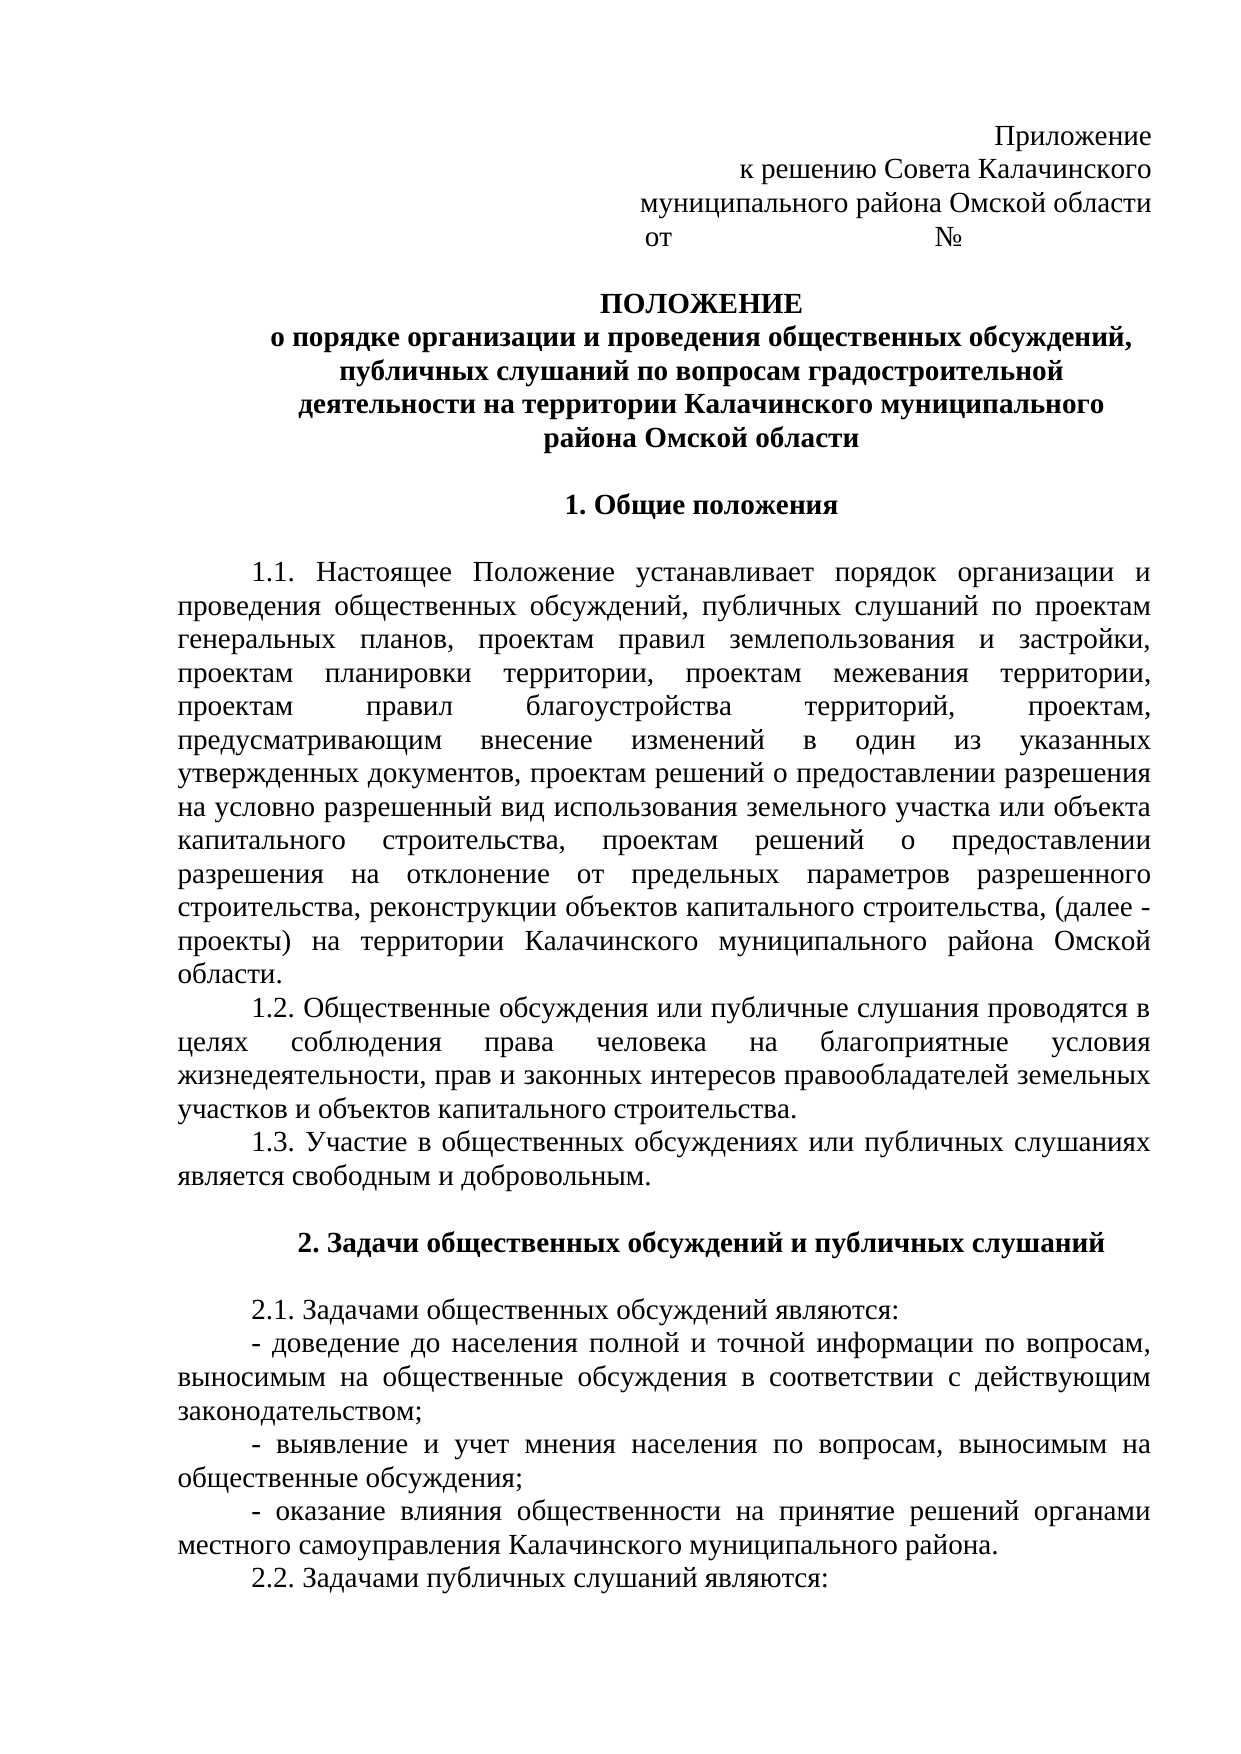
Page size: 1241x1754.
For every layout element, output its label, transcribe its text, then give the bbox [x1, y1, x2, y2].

text - доведение до населения полной и точной информации по вопросам, выносимым на общественные обсуждения в соответствии с действующим законодательством; [177, 1326, 1152, 1426]
text - выявление и учет мнения населения по вопросам, выносимым на общественные обсуждения; [177, 1426, 1152, 1493]
title ПОЛОЖЕНИЕ [177, 286, 1152, 319]
title о порядке организации и проведения общественных обсуждений, [177, 319, 1152, 353]
text 2.2. Задачами публичных слушаний являются: [177, 1560, 1152, 1594]
title района Омской области [177, 420, 1152, 453]
text от № [177, 219, 1152, 252]
text муниципального района Омской области [177, 185, 1152, 219]
title деятельности на территории Калачинского муниципального [177, 386, 1152, 420]
title 1. Общие положения [177, 487, 1152, 521]
text Приложение [177, 118, 1152, 152]
text к решению Совета Калачинского [177, 152, 1152, 185]
text 2.1. Задачами общественных обсуждений являются: [177, 1292, 1152, 1326]
text 1.3. Участие в общественных обсуждениях или публичных слушаниях является свободным и добровольным. [177, 1124, 1152, 1191]
title публичных слушаний по вопросам градостроительной [177, 353, 1152, 386]
title 2. Задачи общественных обсуждений и публичных слушаний [177, 1225, 1152, 1258]
text - оказание влияния общественности на принятие решений органами местного самоуправления Калачинского муниципального района. [177, 1493, 1152, 1560]
text 1.2. Общественные обсуждения или публичные слушания проводятся в целях соблюдения права человека на благоприятные условия жизнедеятельности, прав и законных интересов правообладателей земельных участков и объектов капитального строительства. [177, 990, 1152, 1124]
text 1.1. Настоящее Положение устанавливает порядок организации и проведения общественных обсуждений, публичных слушаний по проектам генеральных планов, проектам правил землепользования и застройки, проектам планировки территории, проектам межевания территории, проектам правил благоустройства территорий, проектам, предусматривающим внесение изменений в один из указанных утвержденных документов, проектам решений о предоставлении разрешения на условно разрешенный вид использования земельного участка или объекта капитального строительства, проектам решений о предоставлении разрешения на отклонение от предельных параметров разрешенного строительства, реконструкции объектов капитального строительства, (далее - проекты) на территории Калачинского муниципального района Омской области. [177, 554, 1152, 990]
